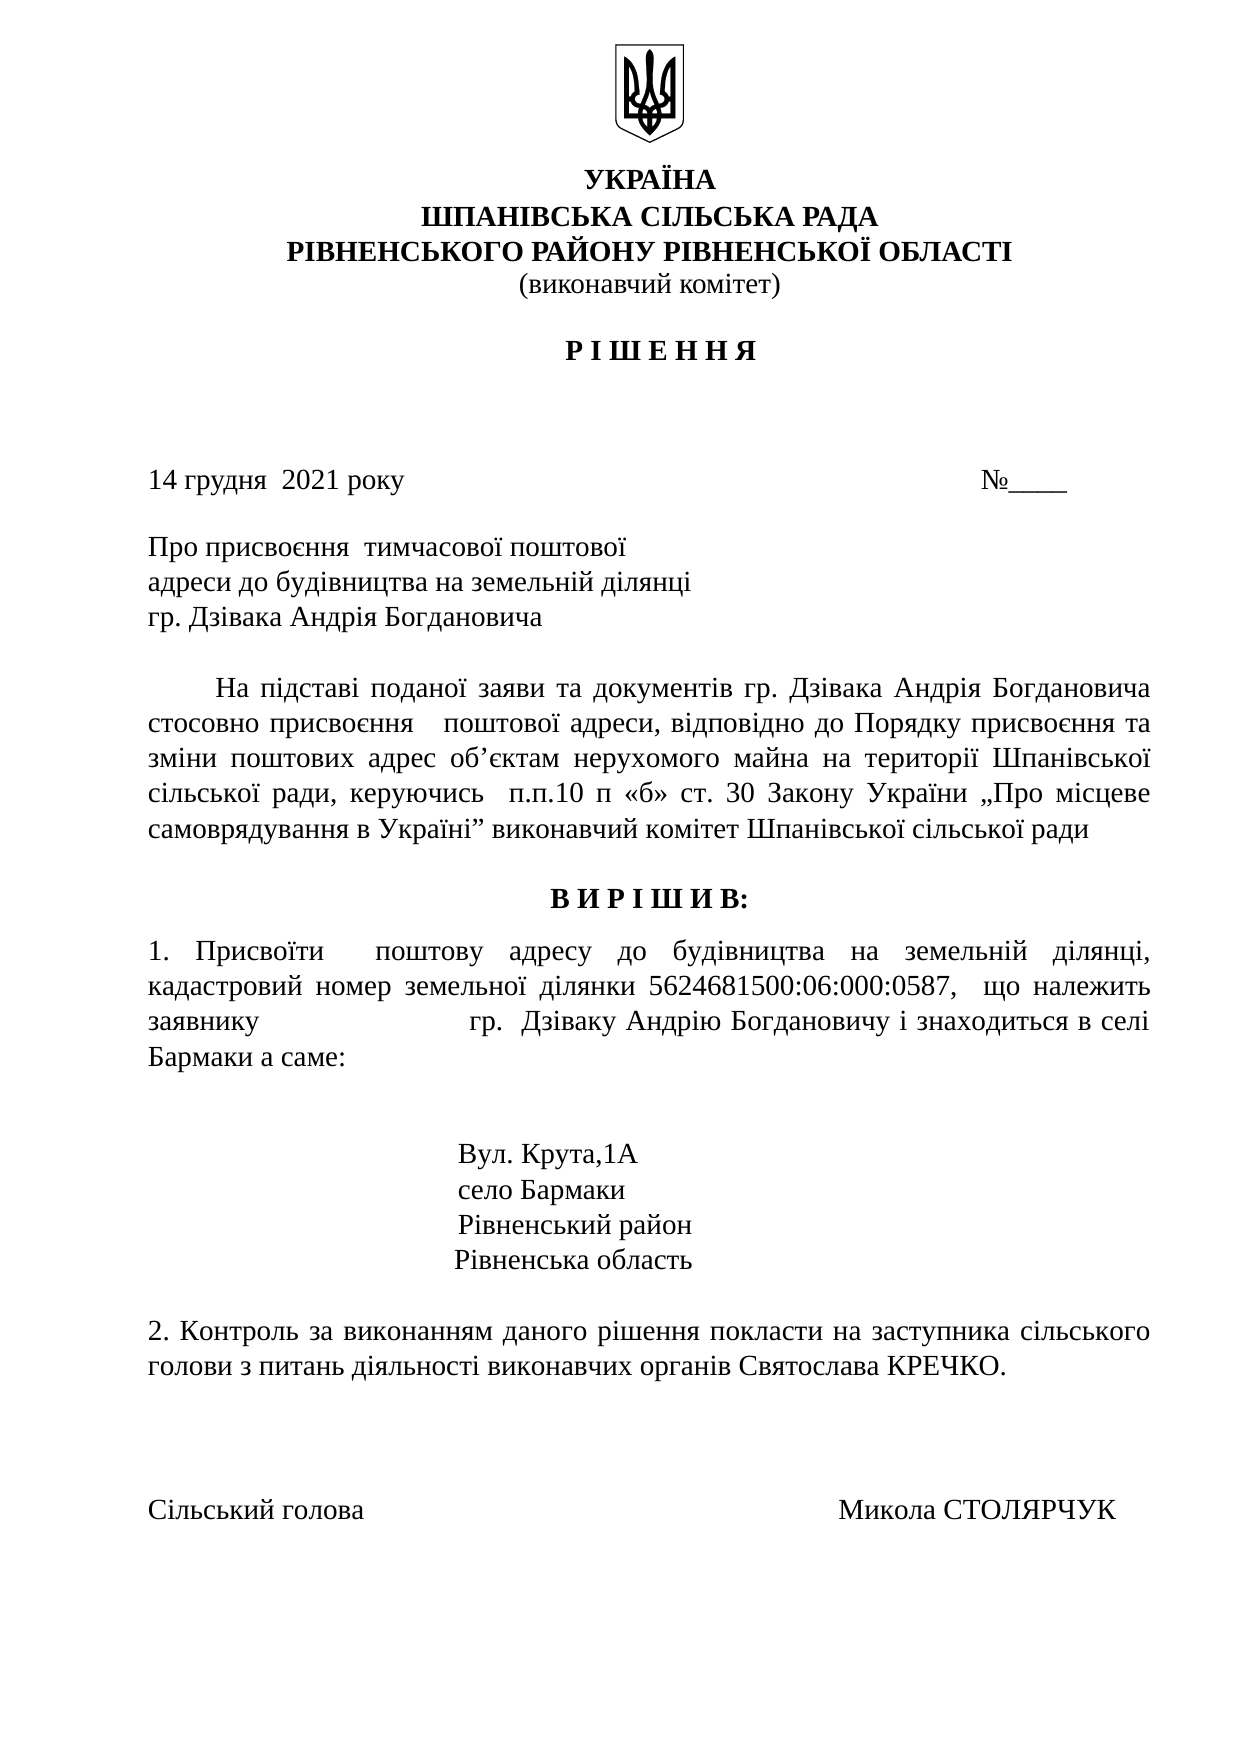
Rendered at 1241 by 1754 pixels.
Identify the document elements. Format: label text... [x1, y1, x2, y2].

text адреси до будівництва на земельній ділянці [148, 564, 1152, 598]
text село Бармаки [148, 1172, 1152, 1205]
text Сільський голова Микола СТОЛЯРЧУК [148, 1492, 1152, 1525]
text Рівненська область [148, 1242, 1152, 1276]
text Р І Ш Е Н Н Я [148, 333, 1152, 367]
text (виконавчий комітет) [148, 266, 1152, 300]
text В И Р І Ш И В: [148, 881, 1152, 915]
text гр. Дзівака Андрія Богдановича [148, 599, 1152, 633]
text Вул. Крута,1А [148, 1137, 1152, 1170]
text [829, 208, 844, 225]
text На підставі поданої заяви та документів гр. Дзівака Андрія Богдановича стосовно присвоєння поштової адреси, відповідно до Порядку присвоєння та зміни поштових адрес об’єктам нерухомого майна на території Шпанівської сільської ради, керуючись п.п.10 п «б» ст. 30 Закону України „Про місцеве самоврядування в Україні” виконавчий комітет Шпанівської сільської ради [148, 670, 1152, 844]
text Про присвоєння тимчасової поштової [148, 529, 1152, 563]
text 1. Присвоїти поштову адресу до будівництва на земельній ділянці, кадастровий номер земельної ділянки 5624681500:06:000:0587, що належить заявнику гр. Дзіваку Андрію Богдановичу і знаходиться в селі Бармаки а саме: [148, 933, 1152, 1072]
text ШПАНІВСЬКА сільська рада [856, 208, 1152, 231]
text 2. Контроль за виконанням даного рішення покласти на заступника сільського голови з питань діяльності виконавчих органів Святослава КРЕЧКО. [148, 1313, 1152, 1381]
text 14 грудня 2021 року №____ [148, 462, 1152, 496]
text Рівненський район [148, 1207, 1152, 1241]
text РІВНЕНСЬКОГО РАЙОНУ РІВНЕНСЬКОЇ ОБЛАСТІ [148, 243, 1152, 266]
text Україна [148, 162, 1152, 196]
text ШПАНІВСЬКА сільська рада [148, 208, 838, 231]
